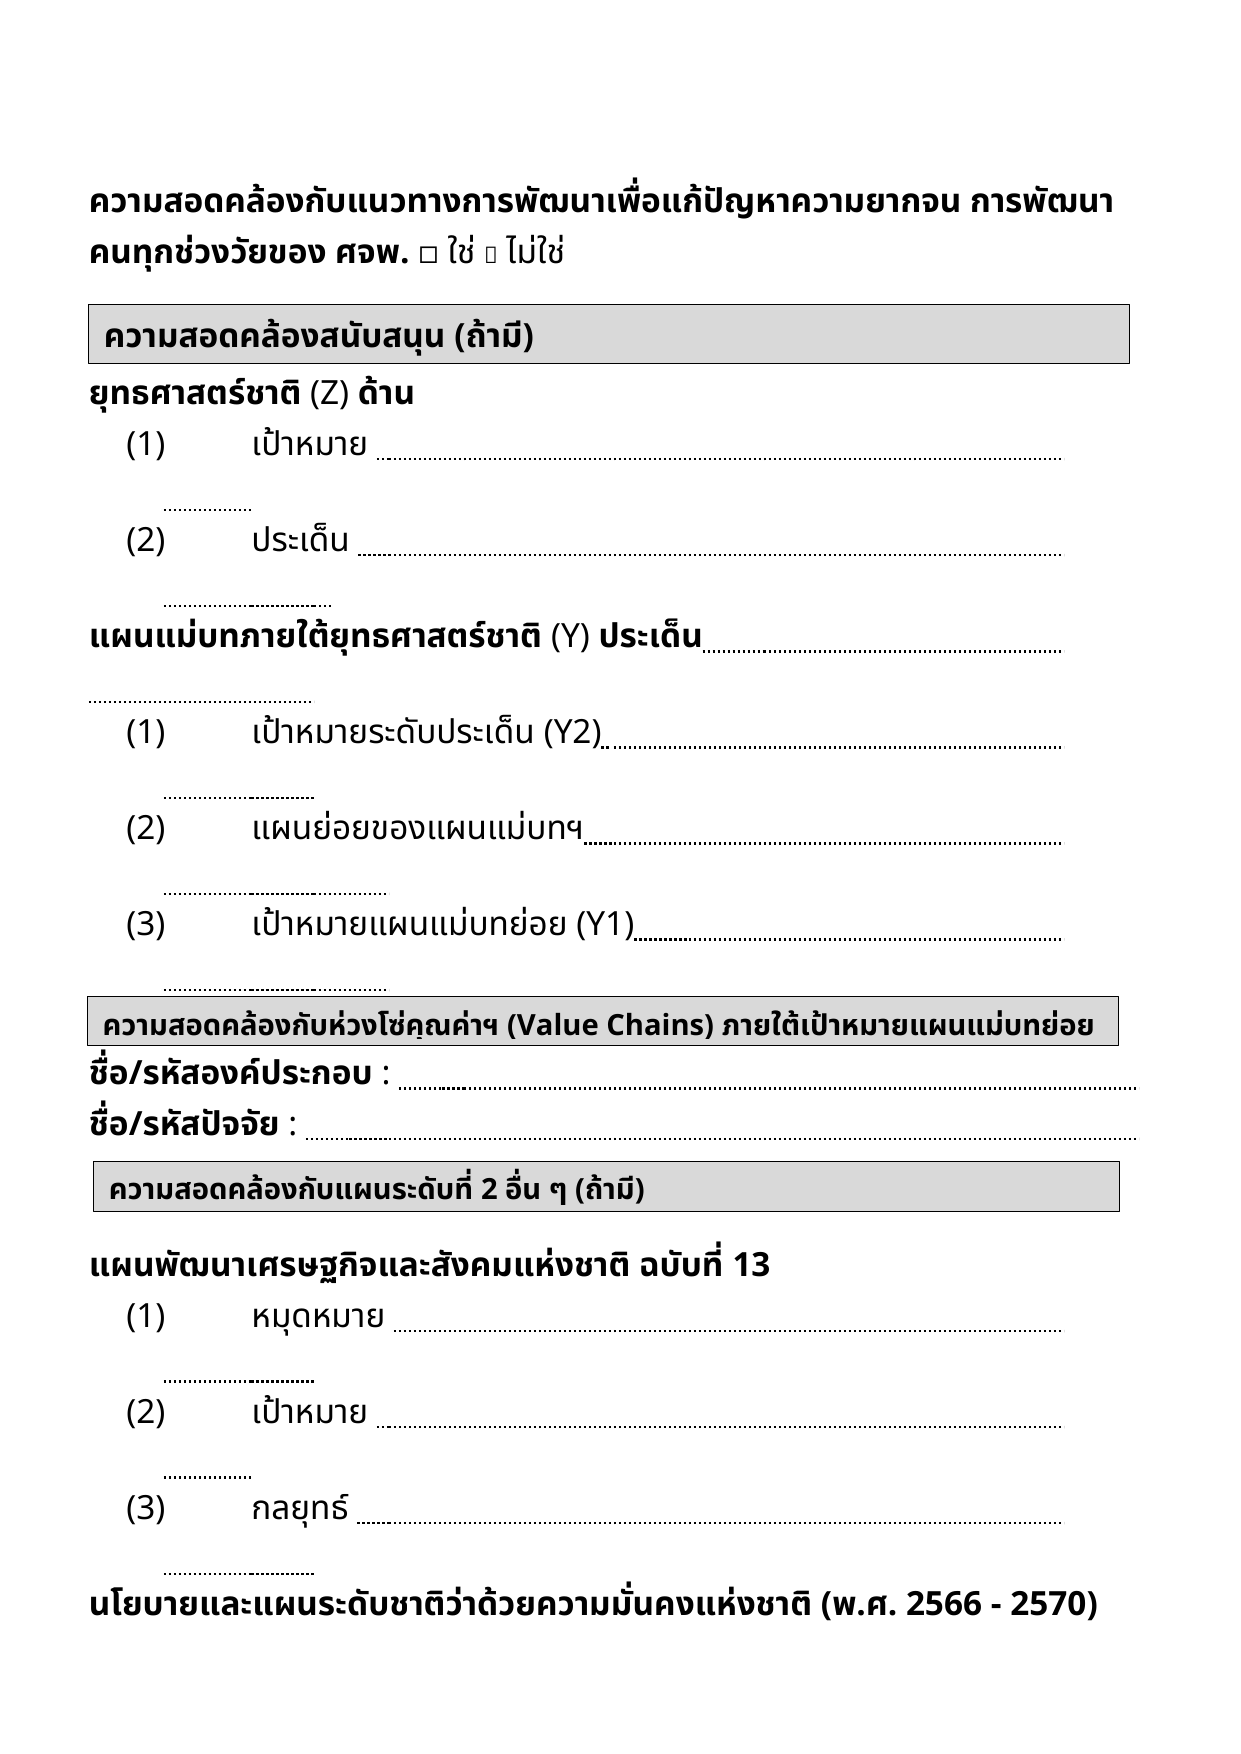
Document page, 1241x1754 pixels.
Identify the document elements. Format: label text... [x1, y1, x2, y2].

text นโยบายและแผนระดับชาติว่าด้วยความมั่นคงแห่งชาติ (พ.ศ. 2566 - 2570) [89, 1580, 1122, 1630]
text ชื่อ/รหัสปัจจัย : [89, 1099, 1122, 1150]
text ชื่อ/รหัสองค์ประกอบ : [89, 1049, 1122, 1099]
list เป้าหมายแผนแม่บทย่อย (Y1) [126, 900, 1122, 996]
list เป้าหมาย [126, 1388, 1122, 1484]
text ความสอดคล้องกับแนวทางการพัฒนาเพื่อแก้ปัญหาความยากจน การพัฒนาคนทุกช่วงวัยของ ศจพ. ใช่ ไม่ใช่ [89, 177, 1122, 278]
text แผนแม่บทภายใต้ยุทธศาสตร์ชาติ (Y) ประเด็น [89, 612, 1122, 708]
list แผนย่อยของแผนแม่บทฯ [126, 804, 1122, 900]
text ยุทธศาสตร์ชาติ (Z) ด้าน [89, 369, 1122, 420]
list ประเด็น [126, 516, 1122, 612]
text แผนพัฒนาเศรษฐกิจและสังคมแห่งชาติ ฉบับที่ 13 [89, 1241, 1122, 1292]
list หมุดหมาย [126, 1292, 1122, 1388]
list เป้าหมายระดับประเด็น (Y2) [126, 708, 1122, 804]
list เป้าหมาย [126, 420, 1122, 516]
list กลยุทธ์ [126, 1484, 1122, 1580]
